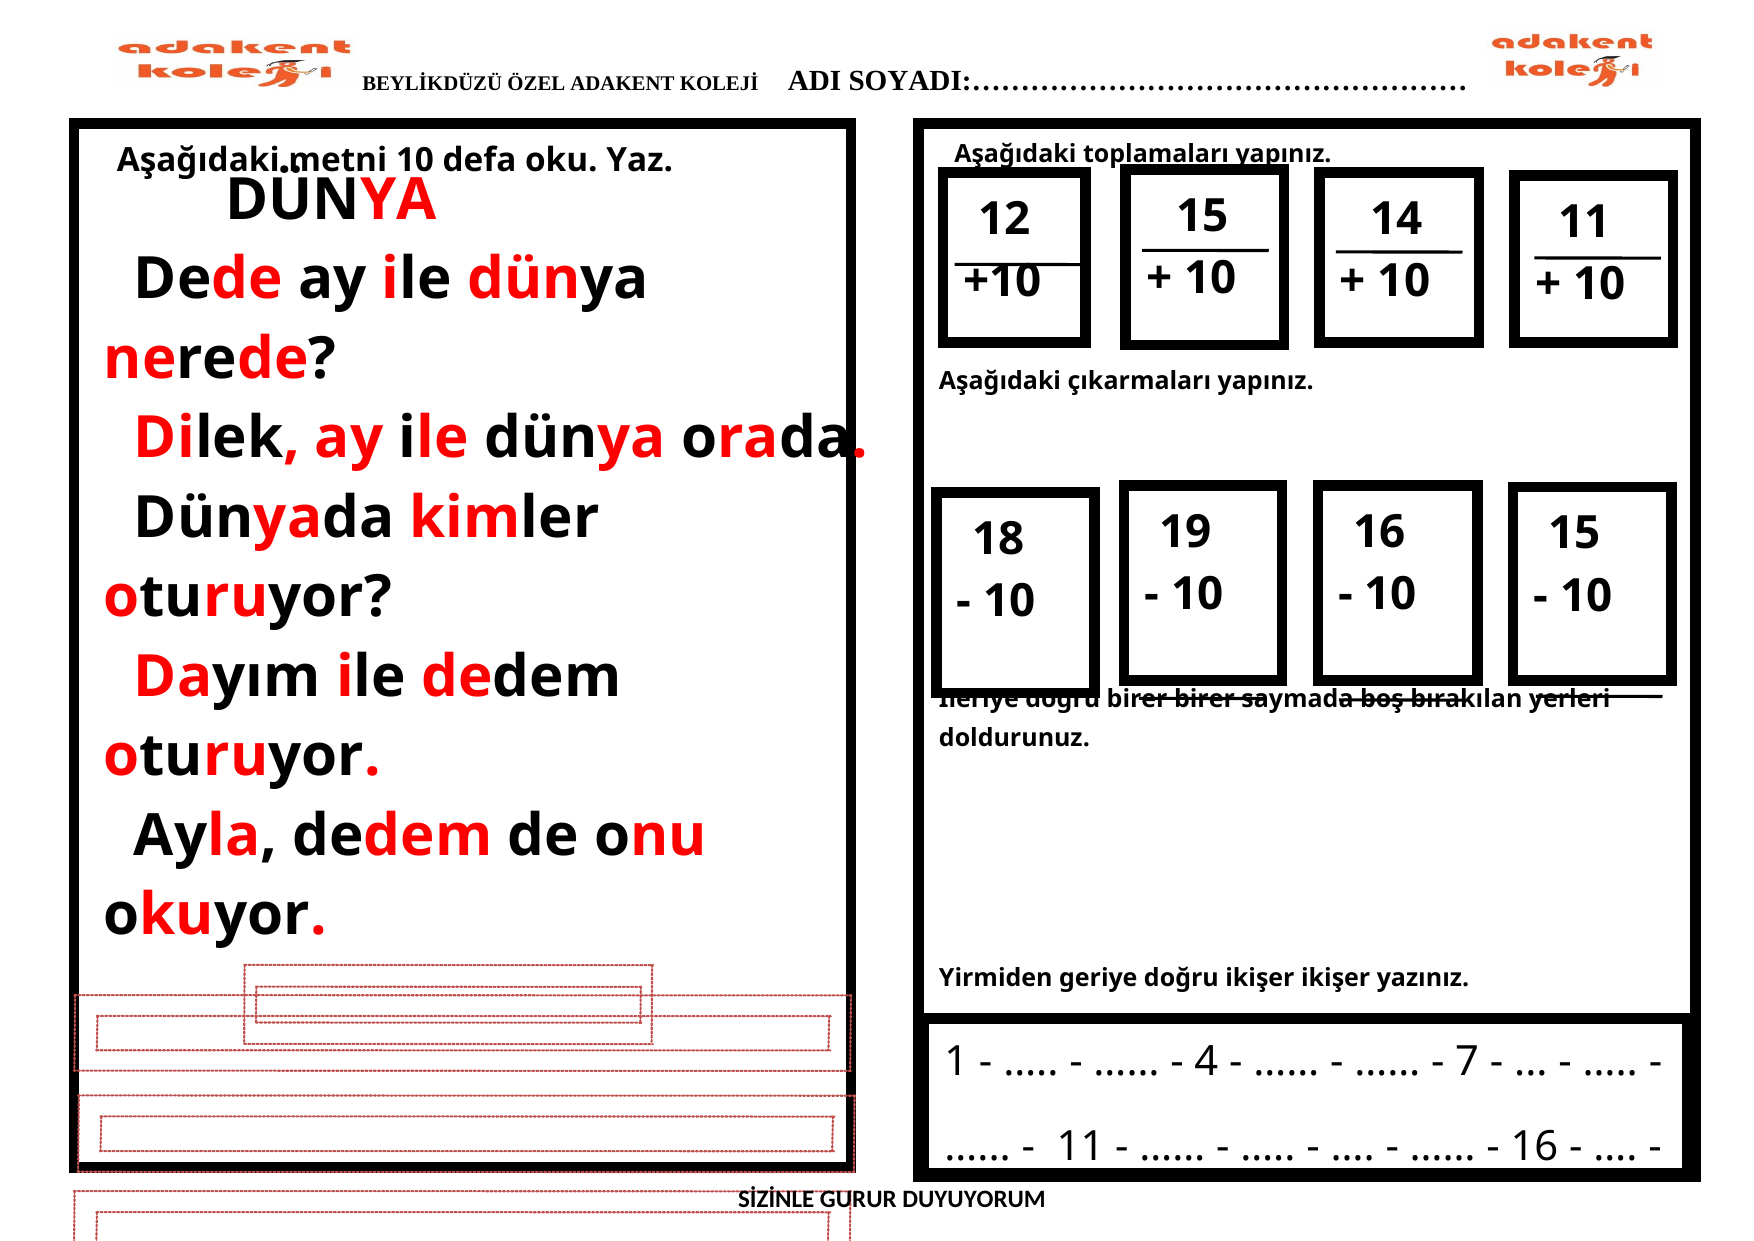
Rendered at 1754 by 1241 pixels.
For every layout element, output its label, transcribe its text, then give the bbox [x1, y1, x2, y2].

text DÜNYA [89, 157, 892, 236]
text Ayla, dedem de onu okuyor. [103, 793, 883, 952]
text Dünyada kimler oturuyor? [103, 475, 883, 634]
picture [110, 36, 362, 91]
picture [1486, 29, 1660, 91]
text Dede ay ile dünya nerede? [103, 236, 883, 395]
text Dayım ile dedem oturuyor. [103, 634, 883, 793]
text Dilek, ay ile dünya orada. [103, 395, 883, 475]
